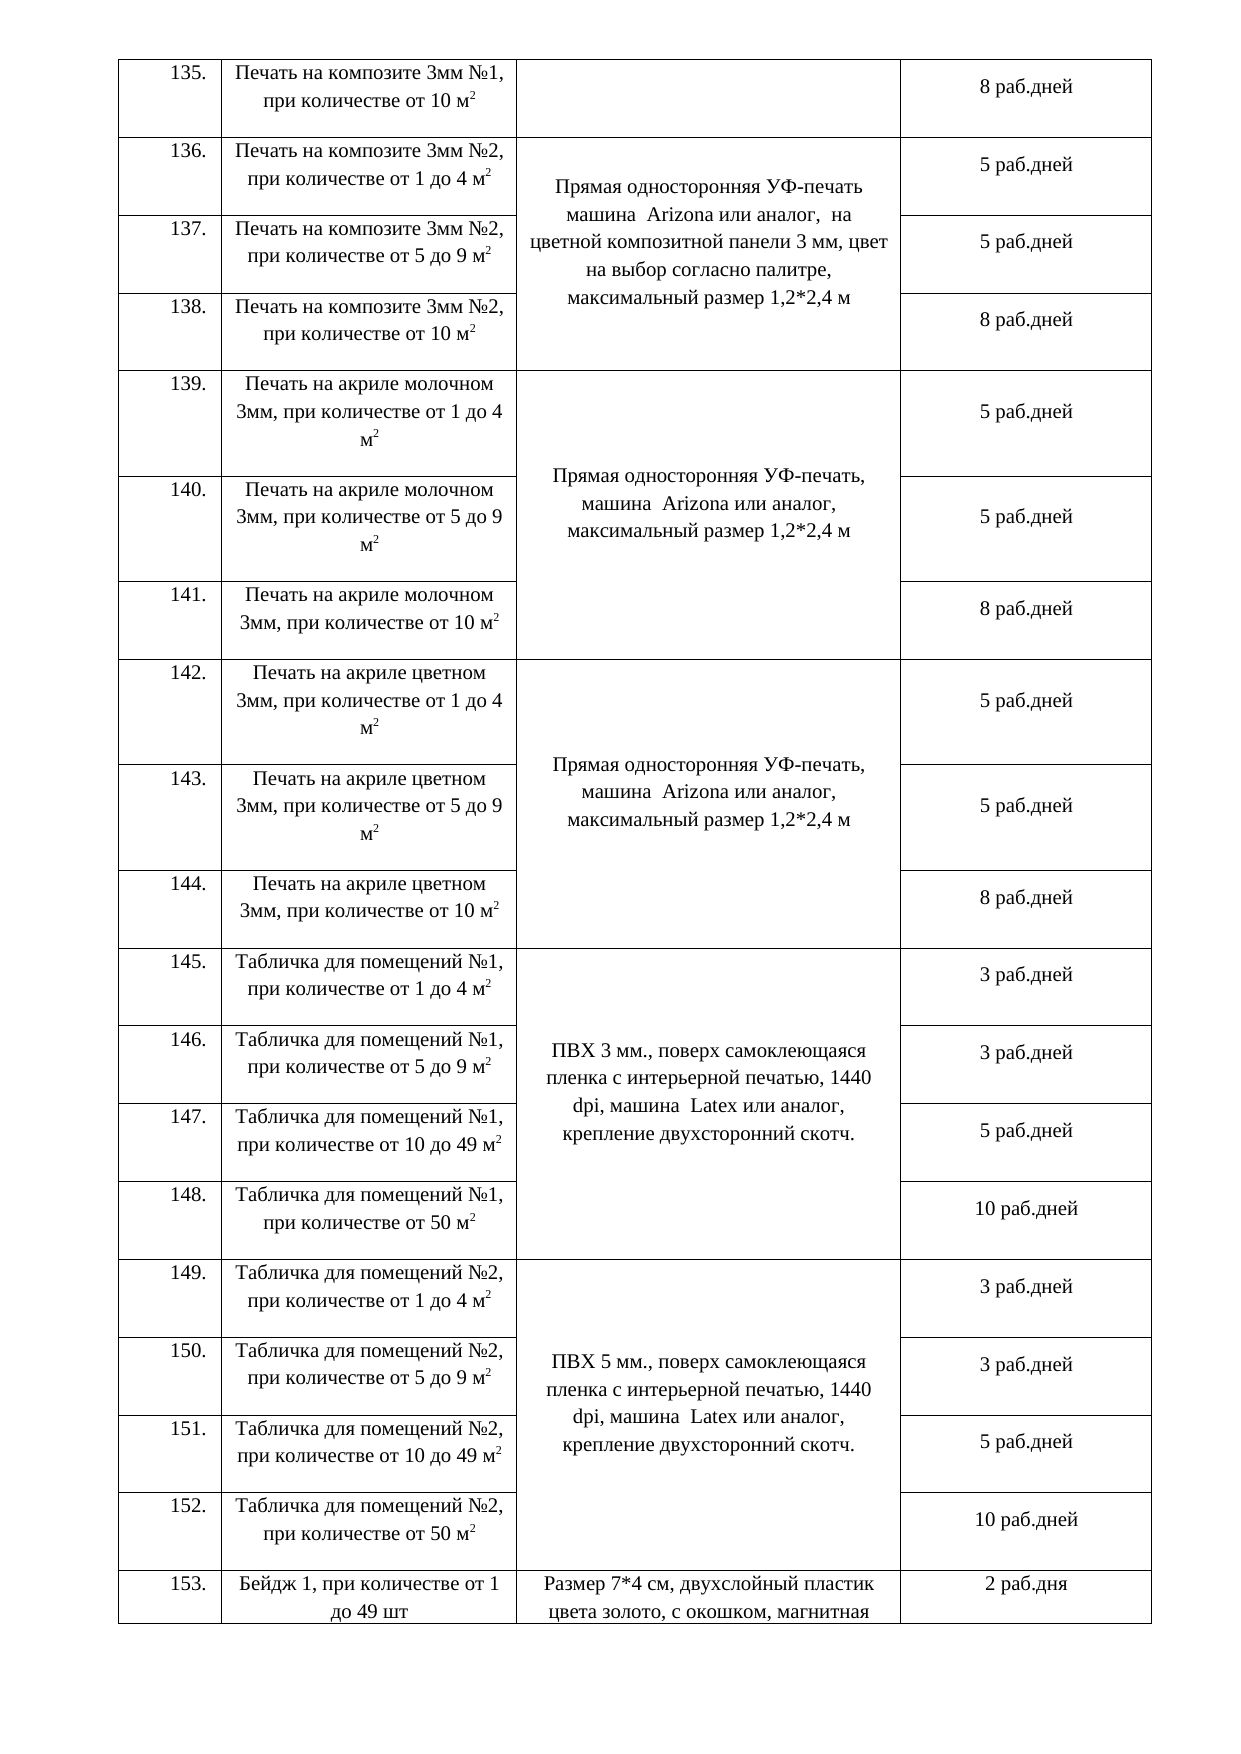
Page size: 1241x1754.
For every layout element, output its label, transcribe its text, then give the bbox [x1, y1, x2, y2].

table_cell 5 раб.дней [901, 477, 1151, 581]
table_cell Табличка для помещений №1, при количестве от 1 до 4 м2 [222, 949, 516, 1025]
table_cell 5 раб.дней [901, 660, 1151, 764]
table_cell 2 раб.дня [901, 1571, 1151, 1623]
table_cell [119, 294, 221, 370]
table_cell [119, 138, 221, 215]
table_cell Табличка для помещений №2, при количестве от 10 до 49 м2 [222, 1416, 516, 1492]
table_cell 5 раб.дней [901, 216, 1151, 292]
table_cell Табличка для помещений №2, при количестве от 50 м2 [222, 1493, 516, 1570]
table_cell 3 раб.дней [901, 1026, 1151, 1103]
table_cell 10 раб.дней [901, 1493, 1151, 1570]
table_cell [119, 765, 221, 870]
table_cell Табличка для помещений №2, при количестве от 1 до 4 м2 [222, 1260, 516, 1337]
table_cell [119, 1182, 221, 1259]
table_cell 5 раб.дней [901, 1104, 1151, 1181]
table_cell 8 раб.дней [901, 871, 1151, 948]
table_cell 3 раб.дней [901, 949, 1151, 1025]
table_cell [517, 1571, 900, 1623]
table_cell Печать на акриле цветном 3мм, при количестве от 10 м2 [222, 871, 516, 948]
table_cell Прямая односторонняя УФ-печать, машина Arizona или аналог, максимальный размер 1,2*2,4 м [517, 371, 900, 659]
table_cell [119, 1571, 221, 1623]
table_cell Прямая односторонняя УФ-печать, машина Arizona или аналог, максимальный размер 1,2*2,4 м [517, 660, 900, 948]
table_cell Печать на акриле молочном 3мм, при количестве от 10 м2 [222, 582, 516, 659]
table_cell 5 раб.дней [901, 765, 1151, 870]
table_cell Табличка для помещений №1, при количестве от 50 м2 [222, 1182, 516, 1259]
table_cell 8 раб.дней [901, 60, 1151, 137]
table_cell 5 раб.дней [901, 138, 1151, 215]
table_cell 3 раб.дней [901, 1260, 1151, 1337]
table_cell Печать на акриле цветном 3мм, при количестве от 5 до 9 м2 [222, 765, 516, 870]
table_cell 8 раб.дней [901, 582, 1151, 659]
table_cell Табличка для помещений №1, при количестве от 5 до 9 м2 [222, 1026, 516, 1103]
table_cell 3 раб.дней [901, 1338, 1151, 1414]
table_cell [119, 371, 221, 476]
table_cell Табличка для помещений №2, при количестве от 5 до 9 м2 [222, 1338, 516, 1414]
table_cell ПВХ 3 мм., поверх самоклеющаяся пленка с интерьерной печатью, 1440 dpi, машина Latex или аналог, крепление двухсторонний скотч. [517, 949, 900, 1259]
table_cell [119, 1416, 221, 1492]
table_cell Печать на акриле молочном 3мм, при количестве от 5 до 9 м2 [222, 477, 516, 581]
table_cell [119, 477, 221, 581]
table_cell Печать на композите 3мм №2, при количестве от 1 до 4 м2 [222, 138, 516, 215]
table_cell Бейдж 1, при количестве от 1 до 49 шт [222, 1571, 516, 1623]
table_cell [119, 582, 221, 659]
table_cell 5 раб.дней [901, 1416, 1151, 1492]
table_cell [119, 949, 221, 1025]
table_cell [119, 1338, 221, 1414]
table_cell Печать на акриле молочном 3мм, при количестве от 1 до 4 м2 [222, 371, 516, 476]
table_cell [119, 1104, 221, 1181]
table_cell ПВХ 5 мм., поверх самоклеющаяся пленка с интерьерной печатью, 1440 dpi, машина Latex или аналог, крепление двухсторонний скотч. [517, 1260, 900, 1570]
table_cell Печать на акриле цветном 3мм, при количестве от 1 до 4 м2 [222, 660, 516, 764]
table_cell [119, 216, 221, 292]
table_cell [119, 60, 221, 137]
table_cell Табличка для помещений №1, при количестве от 10 до 49 м2 [222, 1104, 516, 1181]
table_cell [119, 1260, 221, 1337]
table_cell [119, 1026, 221, 1103]
table_cell 8 раб.дней [901, 294, 1151, 370]
table_cell 5 раб.дней [901, 371, 1151, 476]
table_cell Печать на композите 3мм №2, при количестве от 5 до 9 м2 [222, 216, 516, 292]
table_cell [119, 660, 221, 764]
table_cell [119, 871, 221, 948]
table_cell Печать на композите 3мм №2, при количестве от 10 м2 [222, 294, 516, 370]
table_cell 10 раб.дней [901, 1182, 1151, 1259]
table_cell Прямая односторонняя УФ-печать машина Arizona или аналог, на цветной композитной панели 3 мм, цвет на выбор согласно палитре, максимальный размер 1,2*2,4 м [517, 138, 900, 370]
table_cell [119, 1493, 221, 1570]
table_cell Печать на композите 3мм №1, при количестве от 10 м2 [222, 60, 516, 137]
